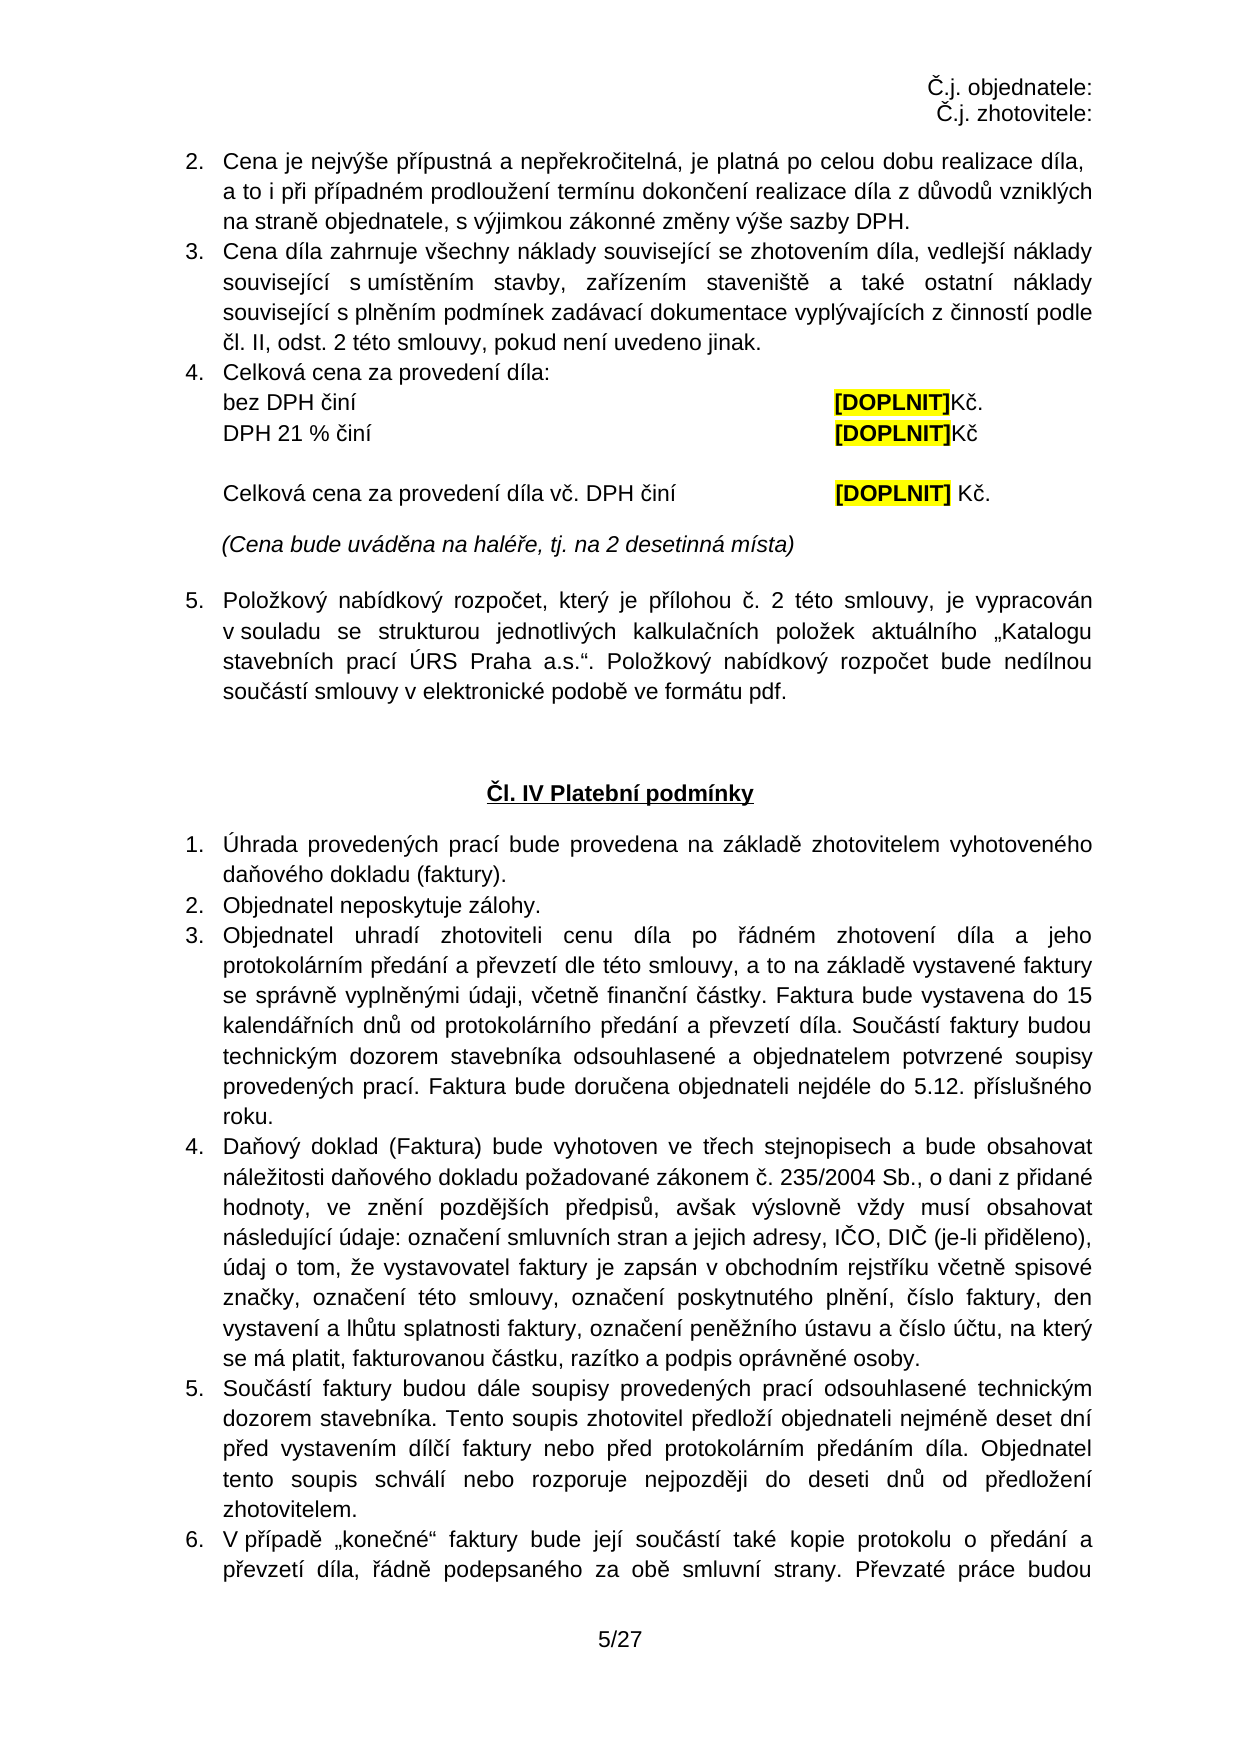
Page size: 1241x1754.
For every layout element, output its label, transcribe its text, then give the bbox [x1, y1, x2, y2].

text Čl. IV Platební podmínky [148, 780, 1093, 807]
list DPH 21 % činí [DOPLNIT]Kč [223, 419, 1093, 476]
list bez DPH činí [DOPLNIT]Kč. [950, 389, 1093, 416]
list Celková cena za provedení díla vč. DPH činí [DOPLNIT] Kč. [951, 480, 1093, 506]
list bez DPH činí [DOPLNIT]Kč. [223, 389, 834, 416]
list Celková cena za provedení díla vč. DPH činí [DOPLNIT] Kč. [223, 480, 835, 506]
list Úhrada provedených prací bude provedena na základě zhotovitelem vyhotoveného daňového dokladu (faktury). [185, 831, 1093, 888]
list Součástí faktury budou dále soupisy provedených prací odsouhlasené technickým dozorem stavebníka. Tento soupis zhotovitel předloží objednateli nejméně deset dní před vystavením dílčí faktury nebo před protokolárním předáním díla. Objednatel tento soupis schválí nebo rozporuje nejpozději do deseti dnů od předložení zhotovitelem. [185, 1375, 1093, 1522]
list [185, 1526, 1093, 1583]
list Cena je nejvýše přípustná a nepřekročitelná, je platná po celou dobu realizace díla, a to i při případném prodloužení termínu dokončení realizace díla z důvodů vzniklých na straně objednatele, s výjimkou zákonné změny výše sazby DPH. [185, 148, 1093, 234]
list Celková cena za provedení díla: [185, 359, 1093, 385]
list Objednatel uhradí zhotoviteli cenu díla po řádném zhotovení díla a jeho protokolárním předání a převzetí dle této smlouvy, a to na základě vystavené faktury se správně vyplněnými údaji, včetně finanční částky. Faktura bude vystavena do 15 kalendářních dnů od protokolárního předání a převzetí díla. Součástí faktury budou technickým dozorem stavebníka odsouhlasené a objednatelem potvrzené soupisy provedených prací. Faktura bude doručena objednateli nejdéle do 5.12. příslušného roku. [185, 922, 1093, 1129]
list Daňový doklad (Faktura) bude vyhotoven ve třech stejnopisech a bude obsahovat náležitosti daňového dokladu požadované zákonem č. 235/2004 Sb., o dani z přidané hodnoty, ve znění pozdějších předpisů, avšak výslovně vždy musí obsahovat následující údaje: označení smluvních stran a jejich adresy, IČO, DIČ (je-li přiděleno), údaj o tom, že vystavovatel faktury je zapsán v obchodním rejstříku včetně spisové značky, označení této smlouvy, označení poskytnutého plnění, číslo faktury, den vystavení a lhůtu splatnosti faktury, označení peněžního ústavu a číslo účtu, na který se má platit, fakturovanou částku, razítko a podpis oprávněné osoby. [185, 1133, 1093, 1371]
list Objednatel neposkytuje zálohy. [185, 892, 1093, 918]
list Položkový nabídkový rozpočet, který je přílohou č. 2 této smlouvy, je vypracován v souladu se strukturou jednotlivých kalkulačních položek aktuálního „Katalogu stavebních prací ÚRS Praha a.s.“. Položkový nabídkový rozpočet bude nedílnou součástí smlouvy v elektronické podobě ve formátu pdf. [185, 587, 1093, 704]
list Cena díla zahrnuje všechny náklady související se zhotovením díla, vedlejší náklady související s umístěním stavby, zařízením staveniště a také ostatní náklady související s plněním podmínek zadávací dokumentace vyplývajících z činností podle čl. II, odst. 2 této smlouvy, pokud není uvedeno jinak. [185, 238, 1093, 355]
text (Cena bude uváděna na haléře, tj. na 2 desetinná místa) [148, 531, 1093, 557]
